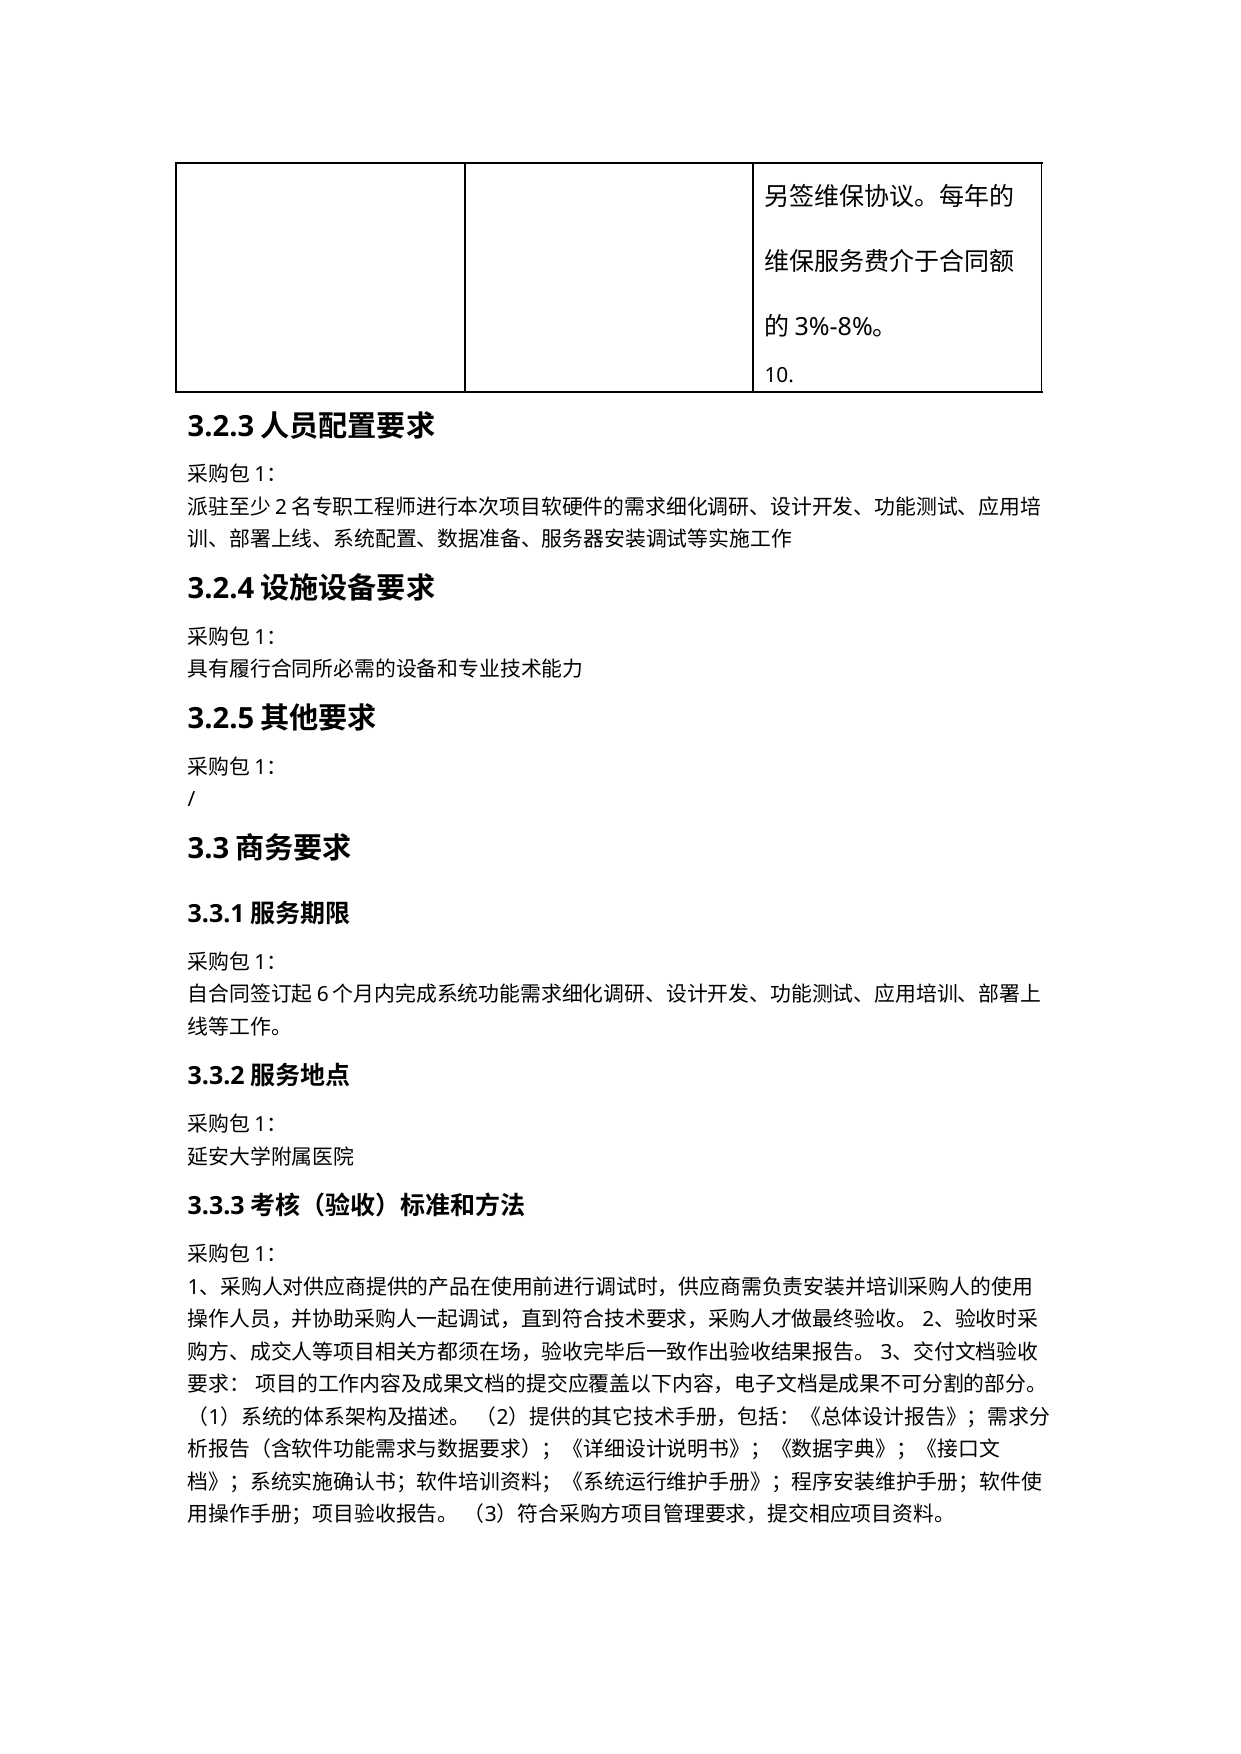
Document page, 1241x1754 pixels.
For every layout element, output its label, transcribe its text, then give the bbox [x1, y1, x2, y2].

text 3.3.2服务地点 [187, 1043, 1053, 1108]
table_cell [754, 164, 1041, 391]
text 延安大学附属医院 [187, 1140, 1053, 1173]
text 采购包1： [187, 945, 1053, 978]
text 采购包1： [187, 1238, 1053, 1270]
text 采购包1： [187, 620, 1053, 653]
table_cell [466, 164, 752, 391]
text 3.2.5其他要求 [187, 685, 1053, 750]
text 采购包1： [187, 458, 1053, 490]
text / [187, 783, 1053, 815]
text 3.3.3考核（验收）标准和方法 [187, 1173, 1053, 1238]
text 具有履行合同所必需的设备和专业技术能力 [187, 653, 1053, 685]
text 3.3.1服务期限 [187, 880, 1053, 945]
text 采购包1： [187, 750, 1053, 783]
text 派驻至少2名专职工程师进行本次项目软硬件的需求细化调研、设计开发、功能测试、应用培训、部署上线、系统配置、数据准备、服务器安装调试等实施工作 [187, 490, 1053, 555]
text 3.3商务要求 [187, 815, 1053, 880]
text 3.2.3人员配置要求 [187, 393, 1053, 458]
table_cell 1 [177, 164, 464, 391]
text 1、采购人对供应商提供的产品在使用前进行调试时，供应商需负责安装并培训采购人的使用操作人员，并协助采购人一起调试，直到符合技术要求，采购人才做最终验收。 2、验收时采购方、成交人等项目相关方都须在场，验收完毕后一致作出验收结果报告。 3、交付文档验收要求： 项目的工作内容及成果文档的提交应覆盖以下内容，电子文档是成果不可分割的部分。 （1）系统的体系架构及描述。 （2）提供的其它技术手册，包括：《总体设计报告》；需求分析报告（含软件功能需求与数据要求）；《详细设计说明书》；《数据字典》；《接口文档》；系统实施确认书；软件培训资料；《系统运行维护手册》；程序安装维护手册；软件使用操作手册；项目验收报告。 （3）符合采购方项目管理要求，提交相应项目资料。 [187, 1270, 1053, 1530]
text 采购包1： [187, 1108, 1053, 1140]
text 3.2.4设施设备要求 [187, 555, 1053, 620]
text 自合同签订起6个月内完成系统功能需求细化调研、设计开发、功能测试、应用培训、部署上线等工作。 [187, 978, 1053, 1043]
